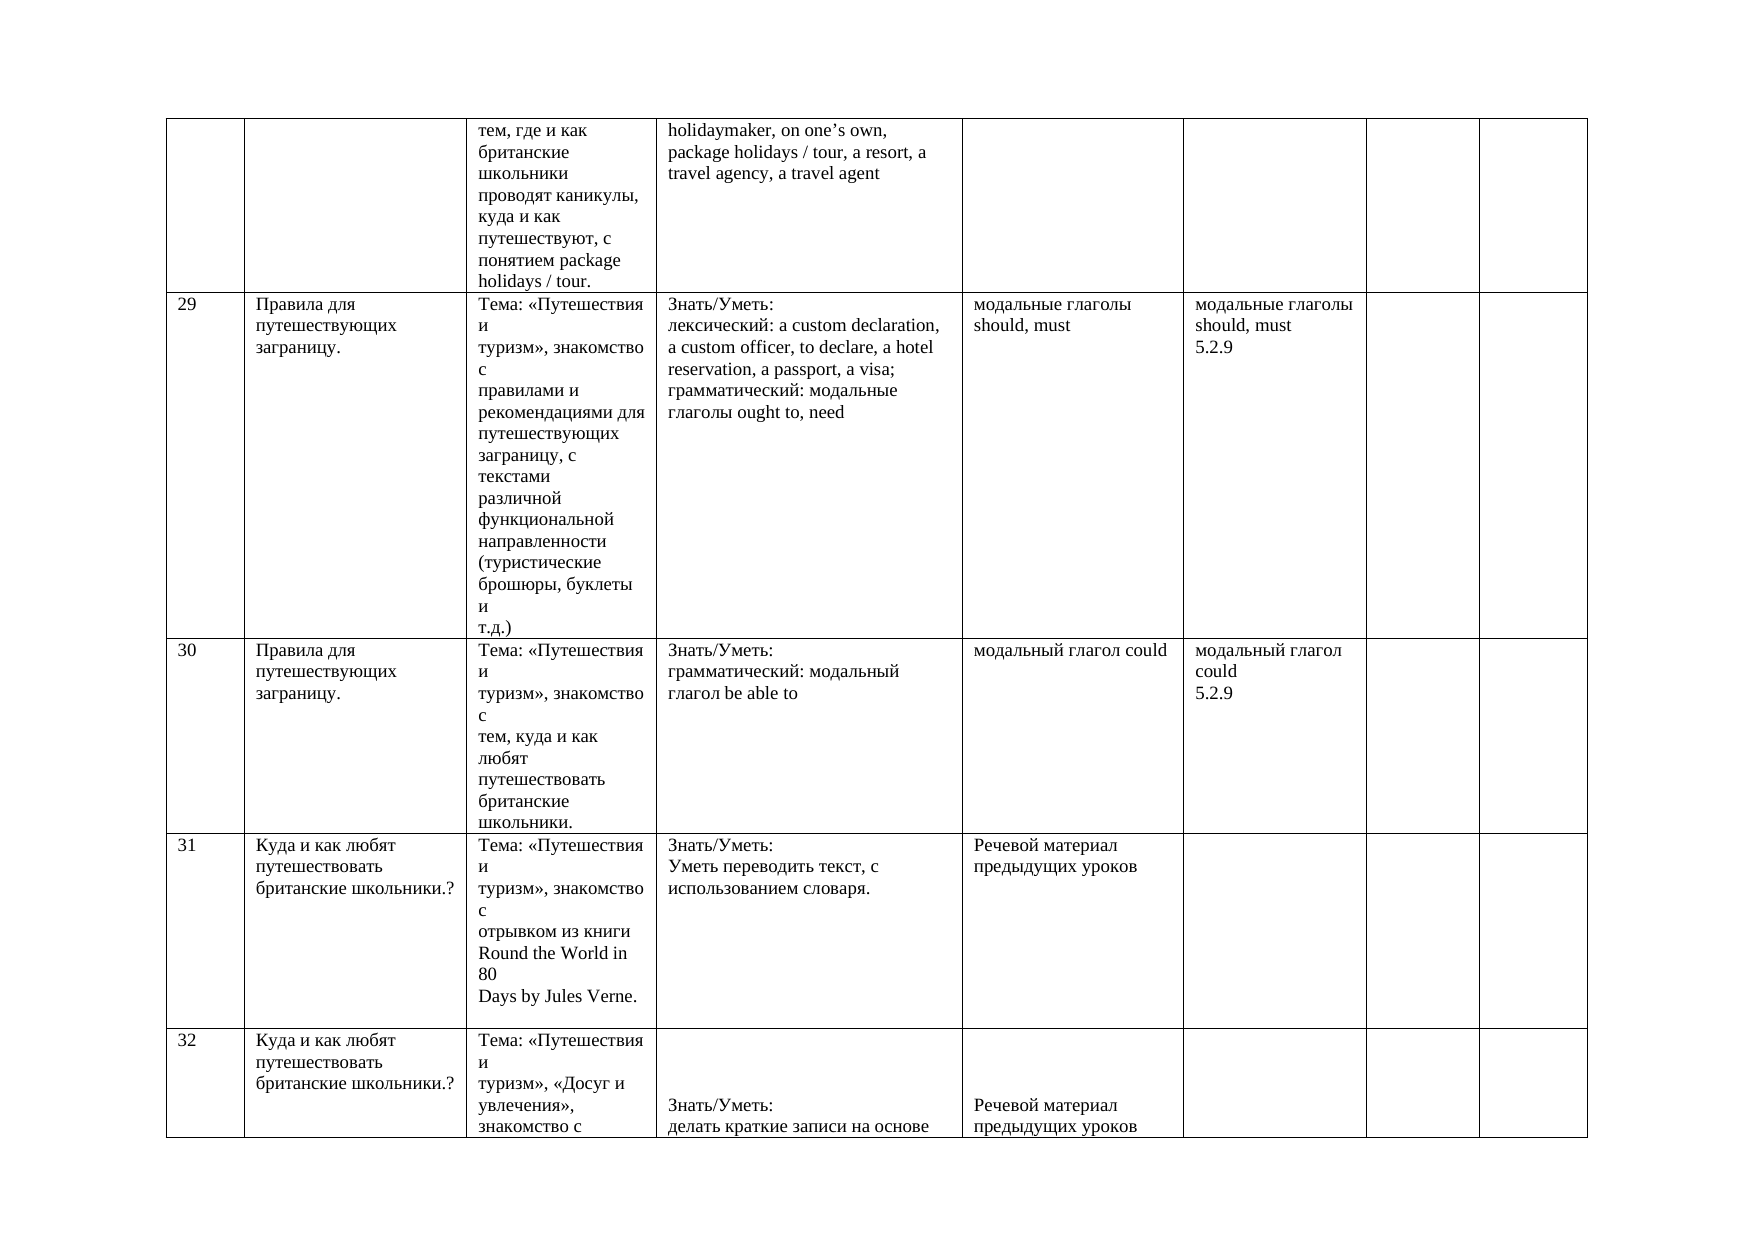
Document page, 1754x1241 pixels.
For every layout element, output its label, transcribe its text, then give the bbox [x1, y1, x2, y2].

table_cell Правила для путешествующих заграницу. [245, 639, 466, 833]
table_cell [1367, 834, 1479, 1028]
table_cell [1480, 1029, 1587, 1137]
table_cell [1480, 834, 1587, 1028]
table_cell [657, 1029, 962, 1137]
table_cell Тема: «Путешествия и туризм», знакомство с отрывком из книги Round the World in 80 Days by Jules Verne. [467, 834, 656, 1028]
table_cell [467, 119, 656, 292]
table_cell 30 [167, 639, 244, 833]
table_cell 32 [167, 1029, 244, 1137]
table_cell Знать/Уметь: грамматический: модальный глагол be able to [657, 639, 962, 833]
table_cell [1367, 119, 1479, 292]
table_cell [245, 1029, 466, 1137]
table_cell модальные глаголы should, must [963, 293, 1183, 638]
table_cell [1367, 1029, 1479, 1137]
table_cell Правила для путешествующих заграницу. [245, 293, 466, 638]
table_cell модальный глагол could 5.2.9 [1184, 639, 1366, 833]
table_cell Тема: «Путешествия и туризм», знакомство с тем, куда и как любят путешествовать британские школьники. [467, 639, 656, 833]
table_cell Знать/Уметь: лексический: a custom declaration, a custom officer, to declare, a hotel reservation, a passport, a visa; грамматический: модальные глаголы ought to, need [657, 293, 962, 638]
table_cell [1480, 293, 1587, 638]
table_cell модальный глагол could [963, 639, 1183, 833]
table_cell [657, 119, 962, 292]
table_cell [1184, 119, 1366, 292]
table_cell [245, 119, 466, 292]
table_cell [1184, 1029, 1366, 1137]
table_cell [467, 1029, 656, 1137]
table_cell 31 [167, 834, 244, 1028]
table_cell [1480, 639, 1587, 833]
table_cell Куда и как любят путешествовать британские школьники.? [245, 834, 466, 1028]
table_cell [963, 1029, 1183, 1137]
table_cell Знать/Уметь: Уметь переводить текст, с использованием словаря. [657, 834, 962, 1028]
table_cell 28 [167, 119, 244, 292]
table_cell модальные глаголы should, must 5.2.9 [1184, 293, 1366, 638]
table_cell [963, 119, 1183, 292]
table_cell [1184, 834, 1366, 1028]
table_cell [1367, 293, 1479, 638]
table_cell Речевой материал предыдущих уроков [963, 834, 1183, 1028]
table_cell Тема: «Путешествия и туризм», знакомство с правилами и рекомендациями для путешествующих заграницу, с текстами различной функциональной направленности (туристические брошюры, буклеты и т.д.) [467, 293, 656, 638]
table_cell [1367, 639, 1479, 833]
table_cell 29 [167, 293, 244, 638]
table_cell [1480, 119, 1587, 292]
